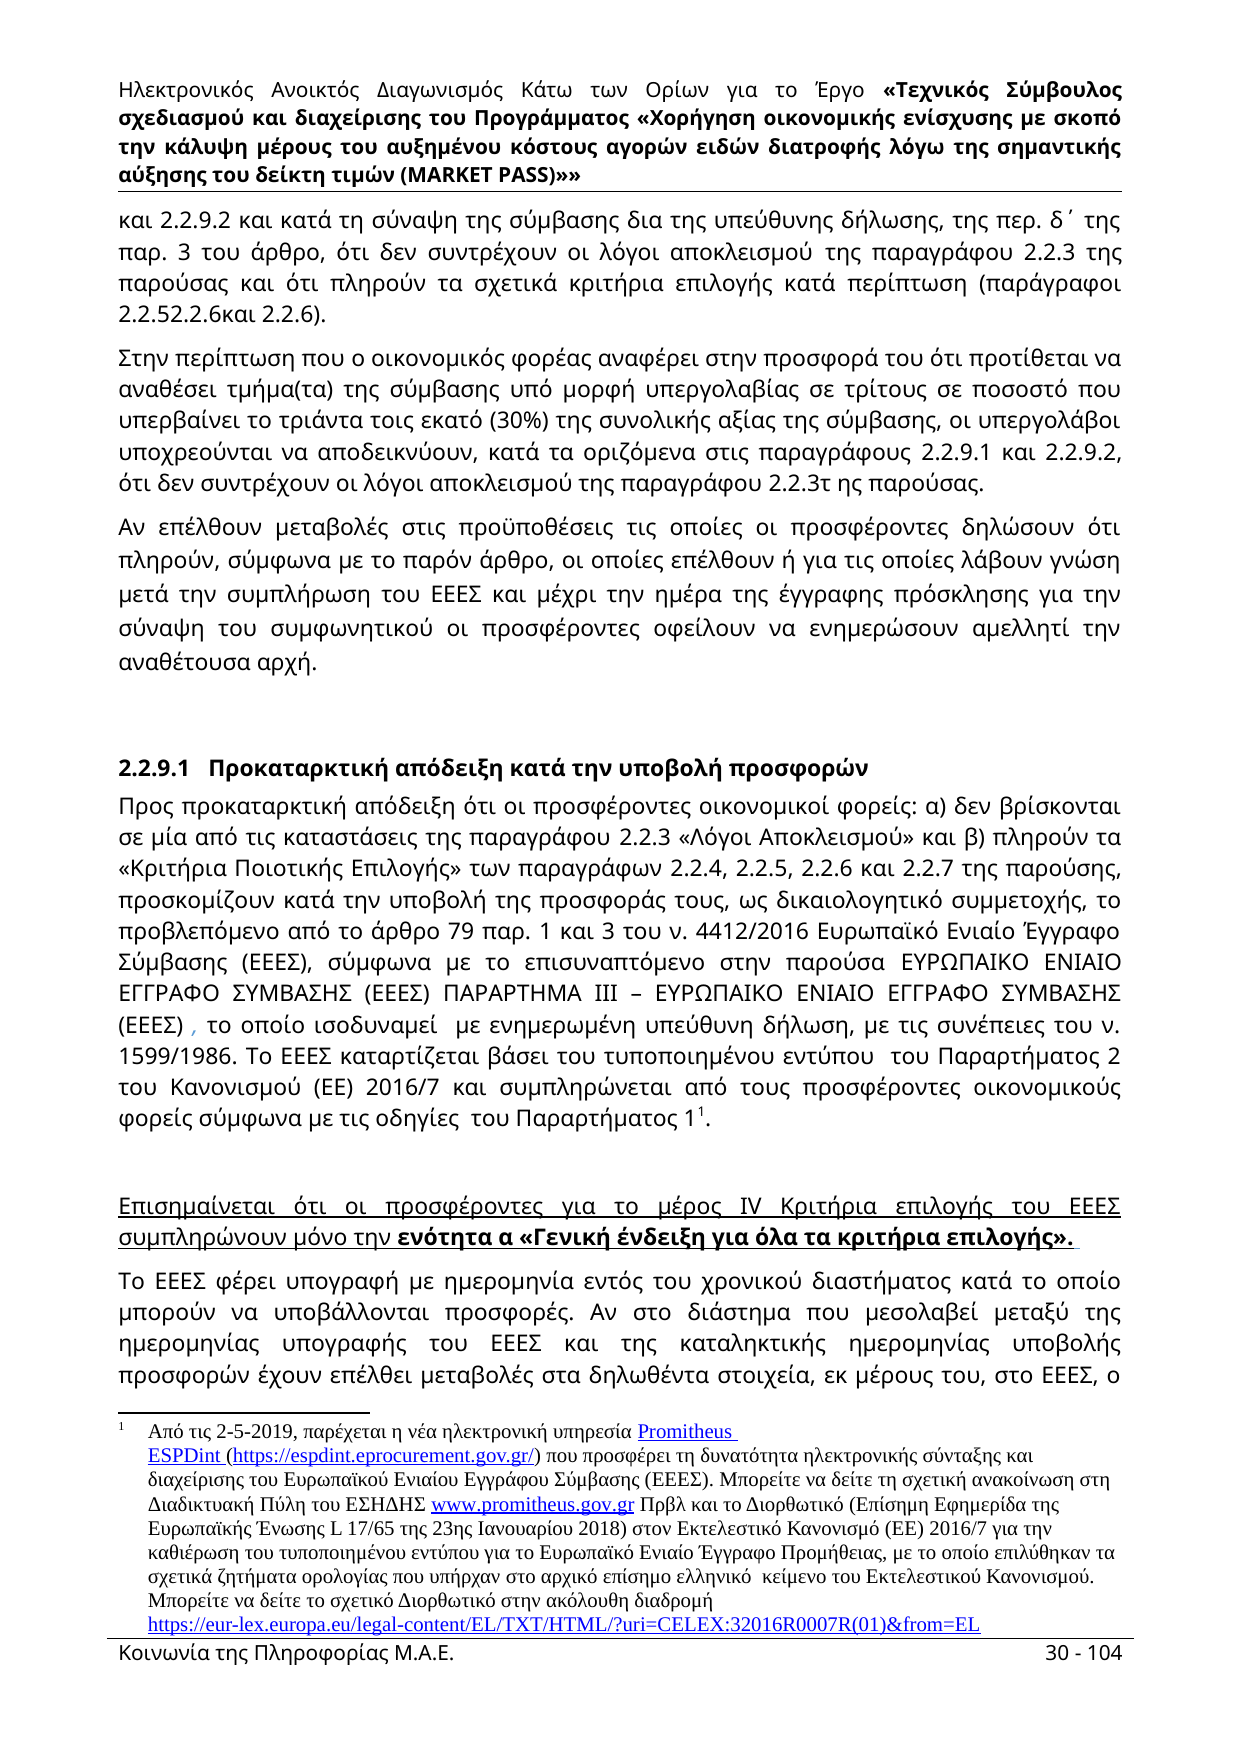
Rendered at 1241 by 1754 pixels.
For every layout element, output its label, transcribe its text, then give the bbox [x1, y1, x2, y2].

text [118, 204, 1122, 329]
text Στην περίπτωση που o οικονομικός φορέας αναφέρει στην προσφορά του ότι προτίθεται να αναθέσει τμήμα(τα) της σύμβασης υπό μορφή υπεργολαβίας σε τρίτους σε ποσοστό που υπερβαίνει το τριάντα τοις εκατό (30%) της συνολικής αξίας της σύμβασης, οι υπεργολάβοι υποχρεούνται να αποδεικνύουν, κατά τα οριζόμενα στις παραγράφους 2.2.9.1 και 2.2.9.2, ότι δεν συντρέχουν οι λόγοι αποκλεισμού της παραγράφου 2.2.3τ ης παρούσας. [118, 342, 1122, 498]
text Επισημαίνεται ότι οι προσφέροντες για το μέρος IV Κριτήρια επιλογής του ΕΕΕΣ συμπληρώνουν μόνο την ενότητα α «Γενική ένδειξη για όλα τα κριτήρια επιλογής». [118, 1190, 1122, 1252]
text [118, 1265, 1122, 1390]
subtitle Προκαταρκτική απόδειξη κατά την υποβολή προσφορών [118, 752, 1122, 783]
text Προς προκαταρκτική απόδειξη ότι οι προσφέροντες οικονομικοί φορείς: α) δεν βρίσκονται σε μία από τις καταστάσεις της παραγράφου 2.2.3 «Λόγοι Αποκλεισμού» και β) πληρούν τα «Κριτήρια Ποιοτικής Επιλογής» των παραγράφων 2.2.4, 2.2.5, 2.2.6 και 2.2.7 της παρούσης, προσκομίζουν κατά την υποβολή της προσφοράς τους, ως δικαιολογητικό συμμετοχής, το προβλεπόμενο από το άρθρο 79 παρ. 1 και 3 του ν. 4412/2016 Ευρωπαϊκό Ενιαίο Έγγραφο Σύμβασης (ΕΕΕΣ), σύμφωνα με το επισυναπτόμενο στην παρούσα ΕΥΡΩΠΑΙΚΟ ΕΝΙΑΙΟ ΕΓΓΡΑΦΟ ΣΥΜΒΑΣΗΣ (ΕΕΕΣ) ΠΑΡΑΡΤΗΜΑ ΙΙI – ΕΥΡΩΠΑΙΚΟ ΕΝΙΑΙΟ ΕΓΓΡΑΦΟ ΣΥΜΒΑΣΗΣ (ΕΕΕΣ) , το οποίο ισοδυναμεί με ενημερωμένη υπεύθυνη δήλωση, με τις συνέπειες του ν. 1599/1986. Το ΕΕΕΣ καταρτίζεται βάσει του τυποποιημένου εντύπου του Παραρτήματος 2 του Κανονισμού (ΕΕ) 2016/7 και συμπληρώνεται από τους προσφέροντες οικονομικούς φορείς σύμφωνα με τις οδηγίες του Παραρτήματος 1. [118, 790, 1122, 1133]
text Αν επέλθουν μεταβολές στις προϋποθέσεις τις οποίες οι προσφέροντες δηλώσουν ότι πληρούν, σύμφωνα με το παρόν άρθρο, οι οποίες επέλθουν ή για τις οποίες λάβουν γνώση μετά την συμπλήρωση του ΕΕΕΣ και μέχρι την ημέρα της έγγραφης πρόσκλησης για την σύναψη του συμφωνητικού οι προσφέροντες οφείλουν να ενημερώσουν αμελλητί την αναθέτουσα αρχή. [118, 511, 1122, 677]
